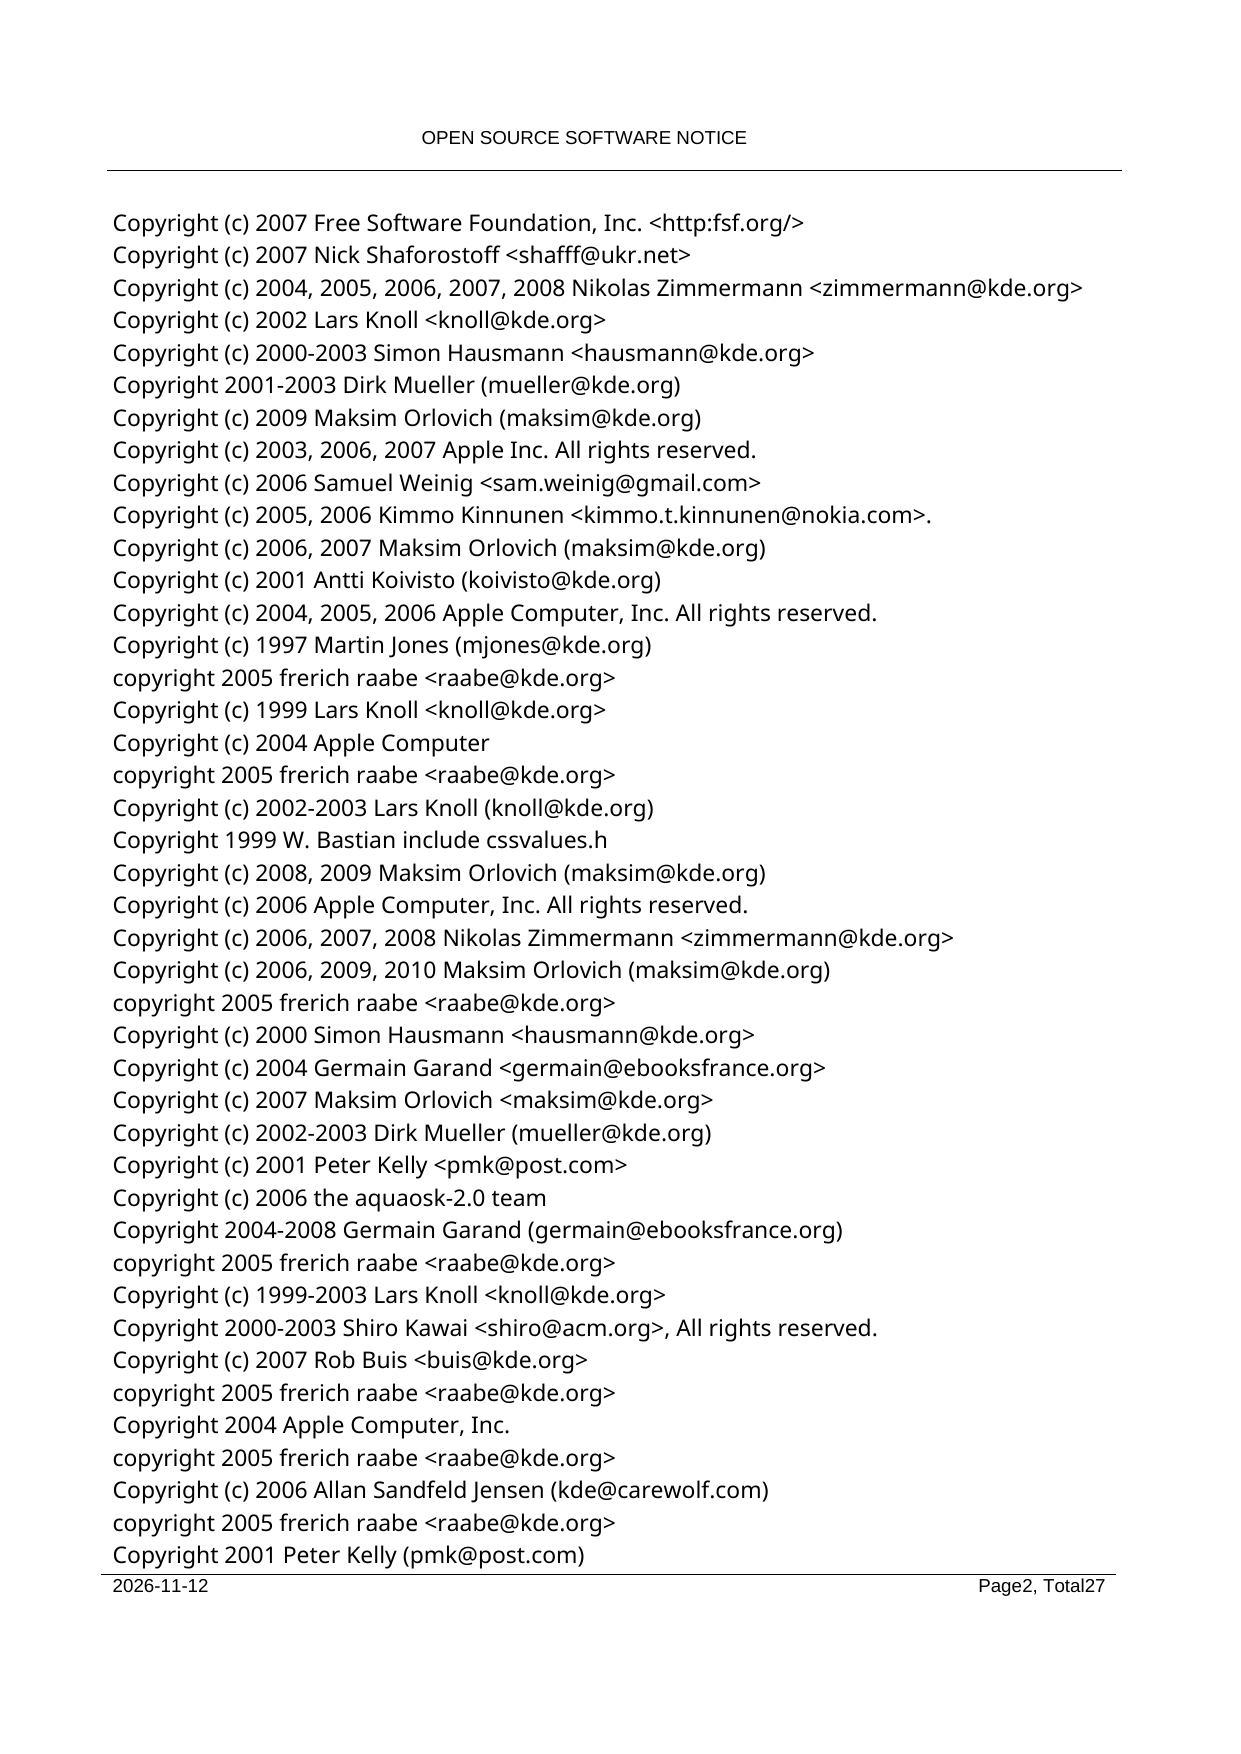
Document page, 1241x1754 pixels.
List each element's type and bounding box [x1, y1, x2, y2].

text [112, 206, 1128, 1571]
